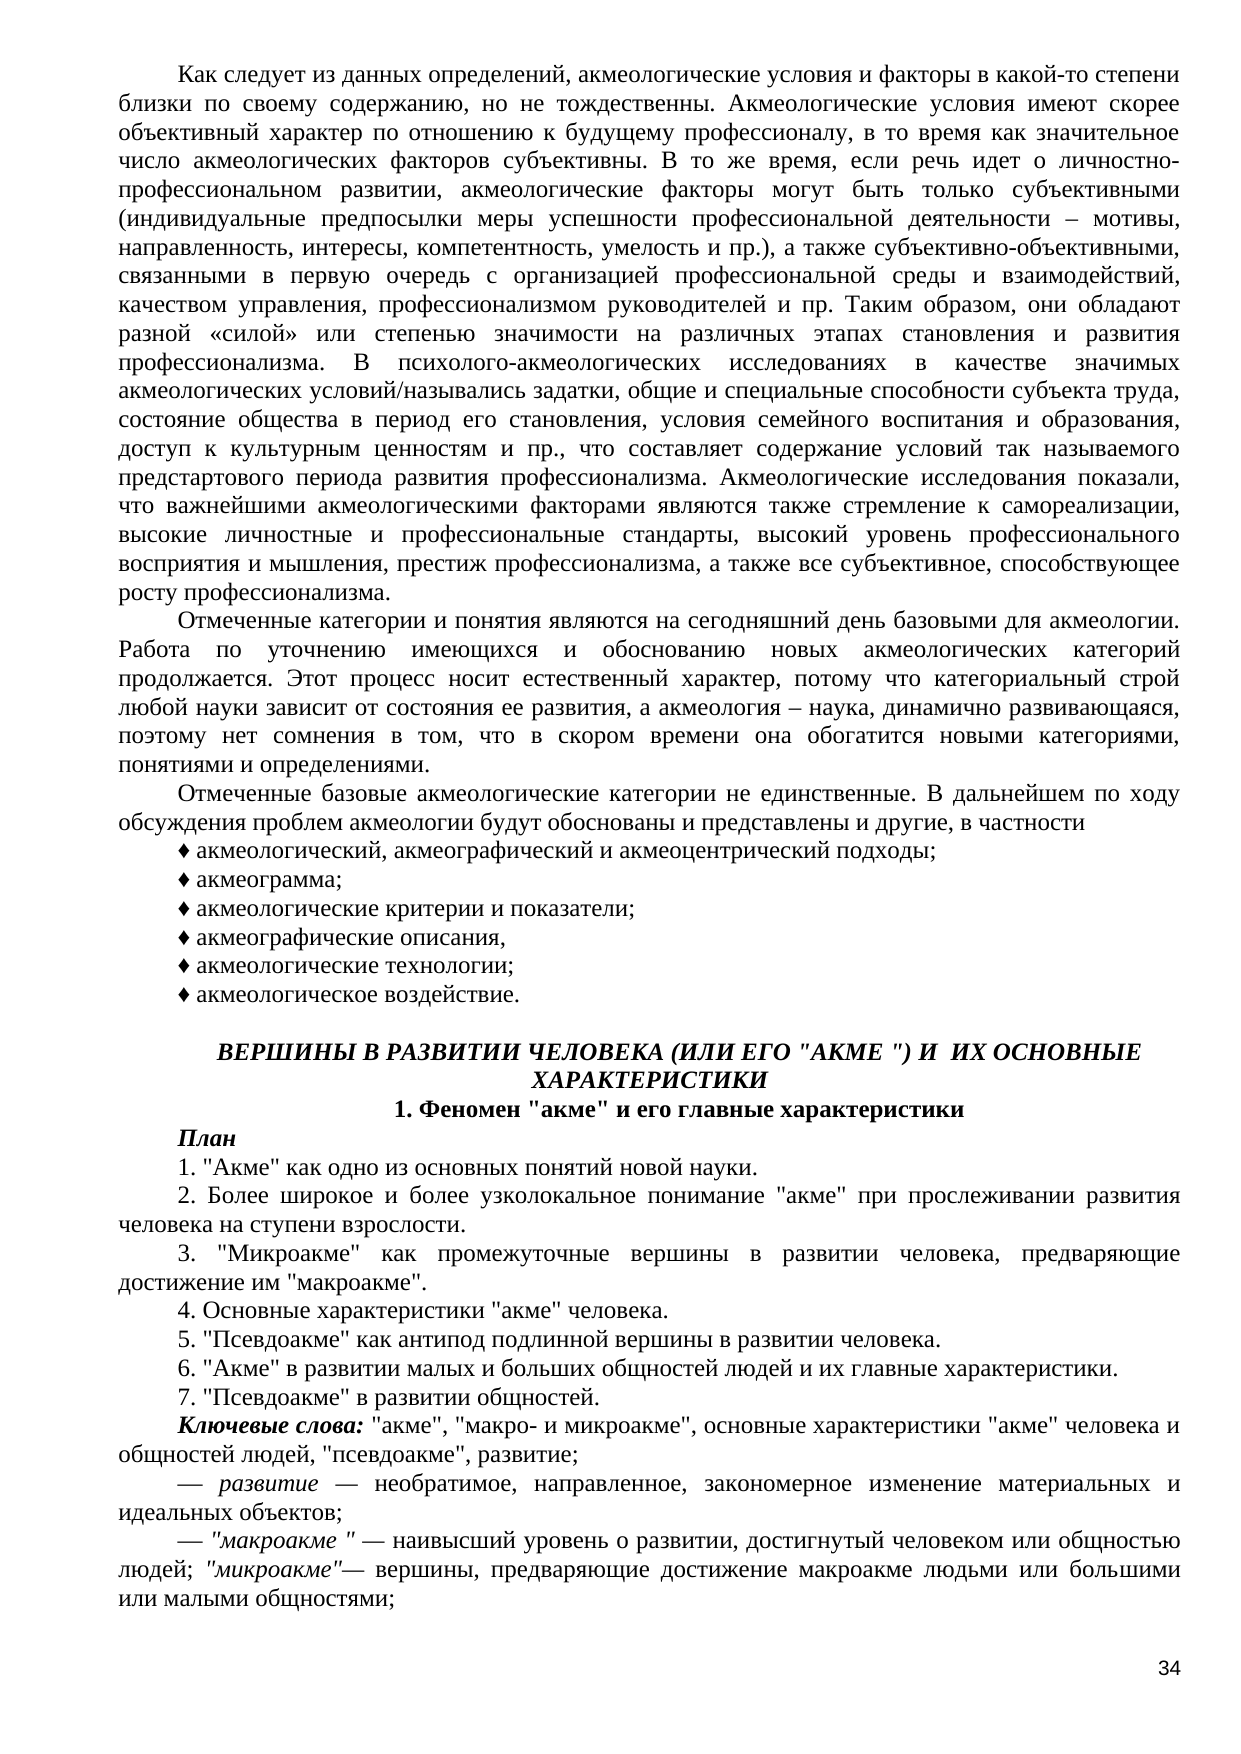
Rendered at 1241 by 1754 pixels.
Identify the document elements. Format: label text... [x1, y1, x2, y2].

text Отмеченные базовые акмеологические категории не единственные. В дальнейшем по ходу обсуждения проблем акмеологии будут обоснованы и представлены и другие, в частности [118, 778, 1181, 835]
text Ключевые слова: "акме", "макро- и микроакме", основные характеристики "акме" человека и общностей людей, "псевдоакме", развитие; [118, 1410, 1181, 1468]
text — "макроакме " — наивысший уровень о развитии, достигнутый человеком или общностью людей; "микроакме"— вершины, предваряющие достижение макроакме людьми или большими или малыми общностями; [118, 1525, 1181, 1612]
text 5. "Псевдоакме" как антипод подлинной вершины в развитии человека. [118, 1324, 1181, 1353]
text 4. Основные характеристики "акме" человека. [118, 1295, 1181, 1324]
text 3. "Микроакме" как промежуточные вершины в развитии человека, предваряющие достижение им "макроакме". [118, 1238, 1181, 1295]
text ВЕРШИНЫ В РАЗВИТИИ ЧЕЛОВЕКА (ИЛИ ЕГО "АКМЕ ") И ИХ ОСНОВНЫЕ ХАРАКТЕРИСТИКИ [118, 1037, 1181, 1094]
text 6. "Акме" в развитии малых и больших общностей людей и их главные характеристики. [118, 1353, 1181, 1382]
text 7. "Псевдоакме" в развитии общностей. [118, 1382, 1181, 1410]
text ♦ акмеологические технологии; [118, 950, 1181, 979]
text 1. "Акме" как одно из основных понятий новой науки. [118, 1152, 1181, 1180]
text — развитие — необратимое, направленное, закономерное изменение материальных и идеальных объектов; [118, 1468, 1181, 1525]
text ♦ акмеологическое воздействие. [118, 979, 1181, 1008]
text 2. Более широкое и более узколокальное понимание "акме" при прослеживании развития человека на ступени взрослости. [118, 1180, 1181, 1238]
text ♦ акмеологический, акмеографический и акмеоцентрический подходы; [118, 835, 1181, 864]
text ♦ акмеограмма; [118, 864, 1181, 893]
text 1. Феномен "акме" и его главные характеристики [118, 1094, 1181, 1123]
text План [118, 1123, 1181, 1152]
text Как следует из данных определений, акмеологические условия и факторы в какой-то степени близки по своему содержанию, но не тождественны. Акмеологические условия имеют скорее объективный характер по отношению к будущему профессионалу, в то время как значительное число акмеологических факторов субъективны. В то же время, если речь идет о личностно-профессиональном развитии, акмеологические факторы могут быть только субъективными (индивидуальные предпосылки меры успешности профессиональной деятельности – мотивы, направленность, интересы, компетентность, умелость и пр.), а также субъективно-объективными, связанными в первую очередь с организацией профессиональной среды и взаимодействий, качеством управления, профессионализмом руководителей и пр. Таким образом, они обладают разной «силой» или степенью значимости на различных этапах становления и развития профессионализма. В психолого-акмеологических исследованиях в качестве значимых акмеологических условий/назывались задатки, общие и специальные способности субъекта труда, состояние общества в период его становления, условия семейного воспитания и образования, доступ к культурным ценностям и пр., что составляет содержание условий так называемого предстартового периода развития профессионализма. Акмеологические исследования показали, что важнейшими акмеологическими факторами являются также стремление к самореализации, высокие личностные и профессиональные стандарты, высокий уровень профессионального восприятия и мышления, престиж профессионализма, а также все субъективное, способствующее росту профессионализма. [118, 59, 1181, 605]
text ♦ акмеографические описания, [118, 922, 1181, 950]
text Отмеченные категории и понятия являются на сегодняшний день базовыми для акмеологии. Работа по уточнению имеющихся и обоснованию новых акмеологических категорий продолжается. Этот процесс носит естественный характер, потому что категориальный строй любой науки зависит от состояния ее развития, а акмеология – наука, динамично развивающаяся, поэтому нет сомнения в том, что в скором времени она обогатится новыми категориями, понятиями и определениями. [118, 605, 1181, 778]
text ♦ акмеологические критерии и показатели; [118, 893, 1181, 922]
